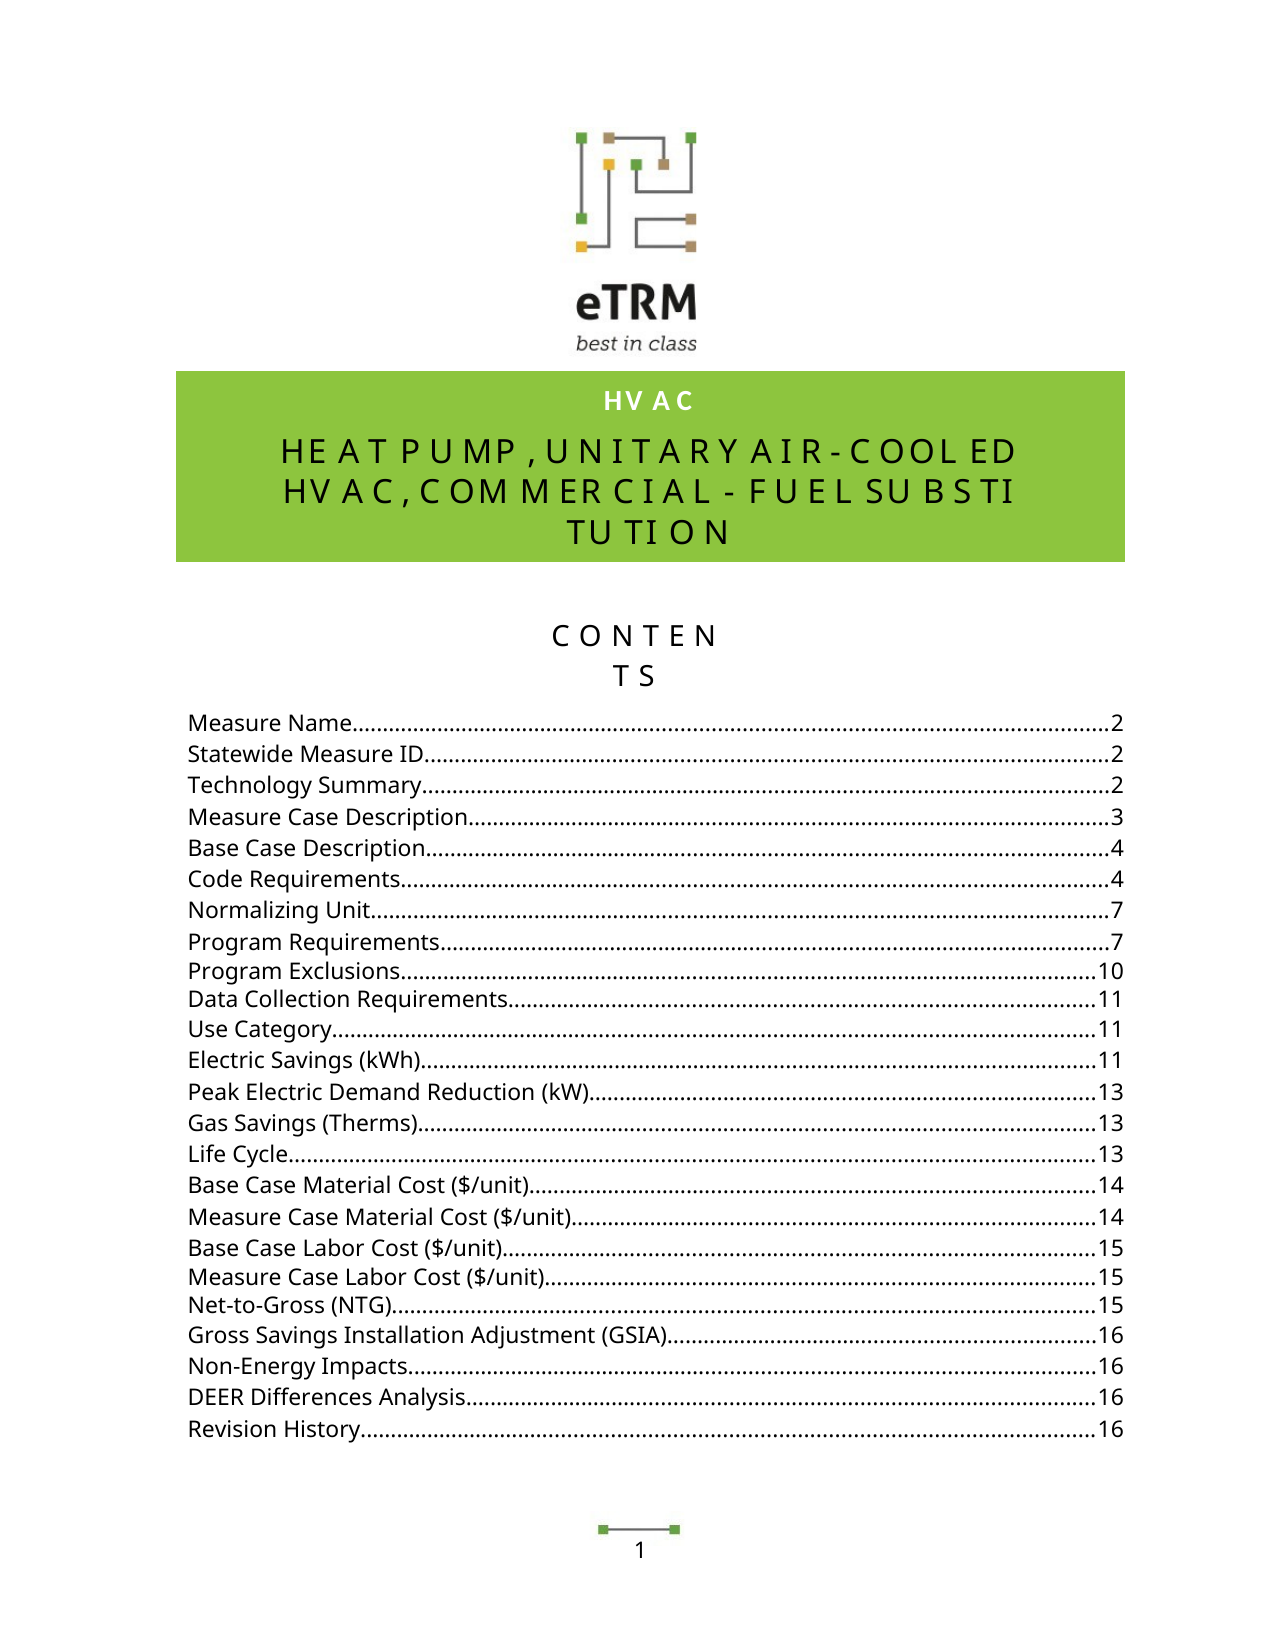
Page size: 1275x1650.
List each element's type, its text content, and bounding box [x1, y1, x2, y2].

picture [560, 127, 697, 357]
text C O N T E N T S [538, 615, 728, 694]
picture [589, 1511, 685, 1546]
